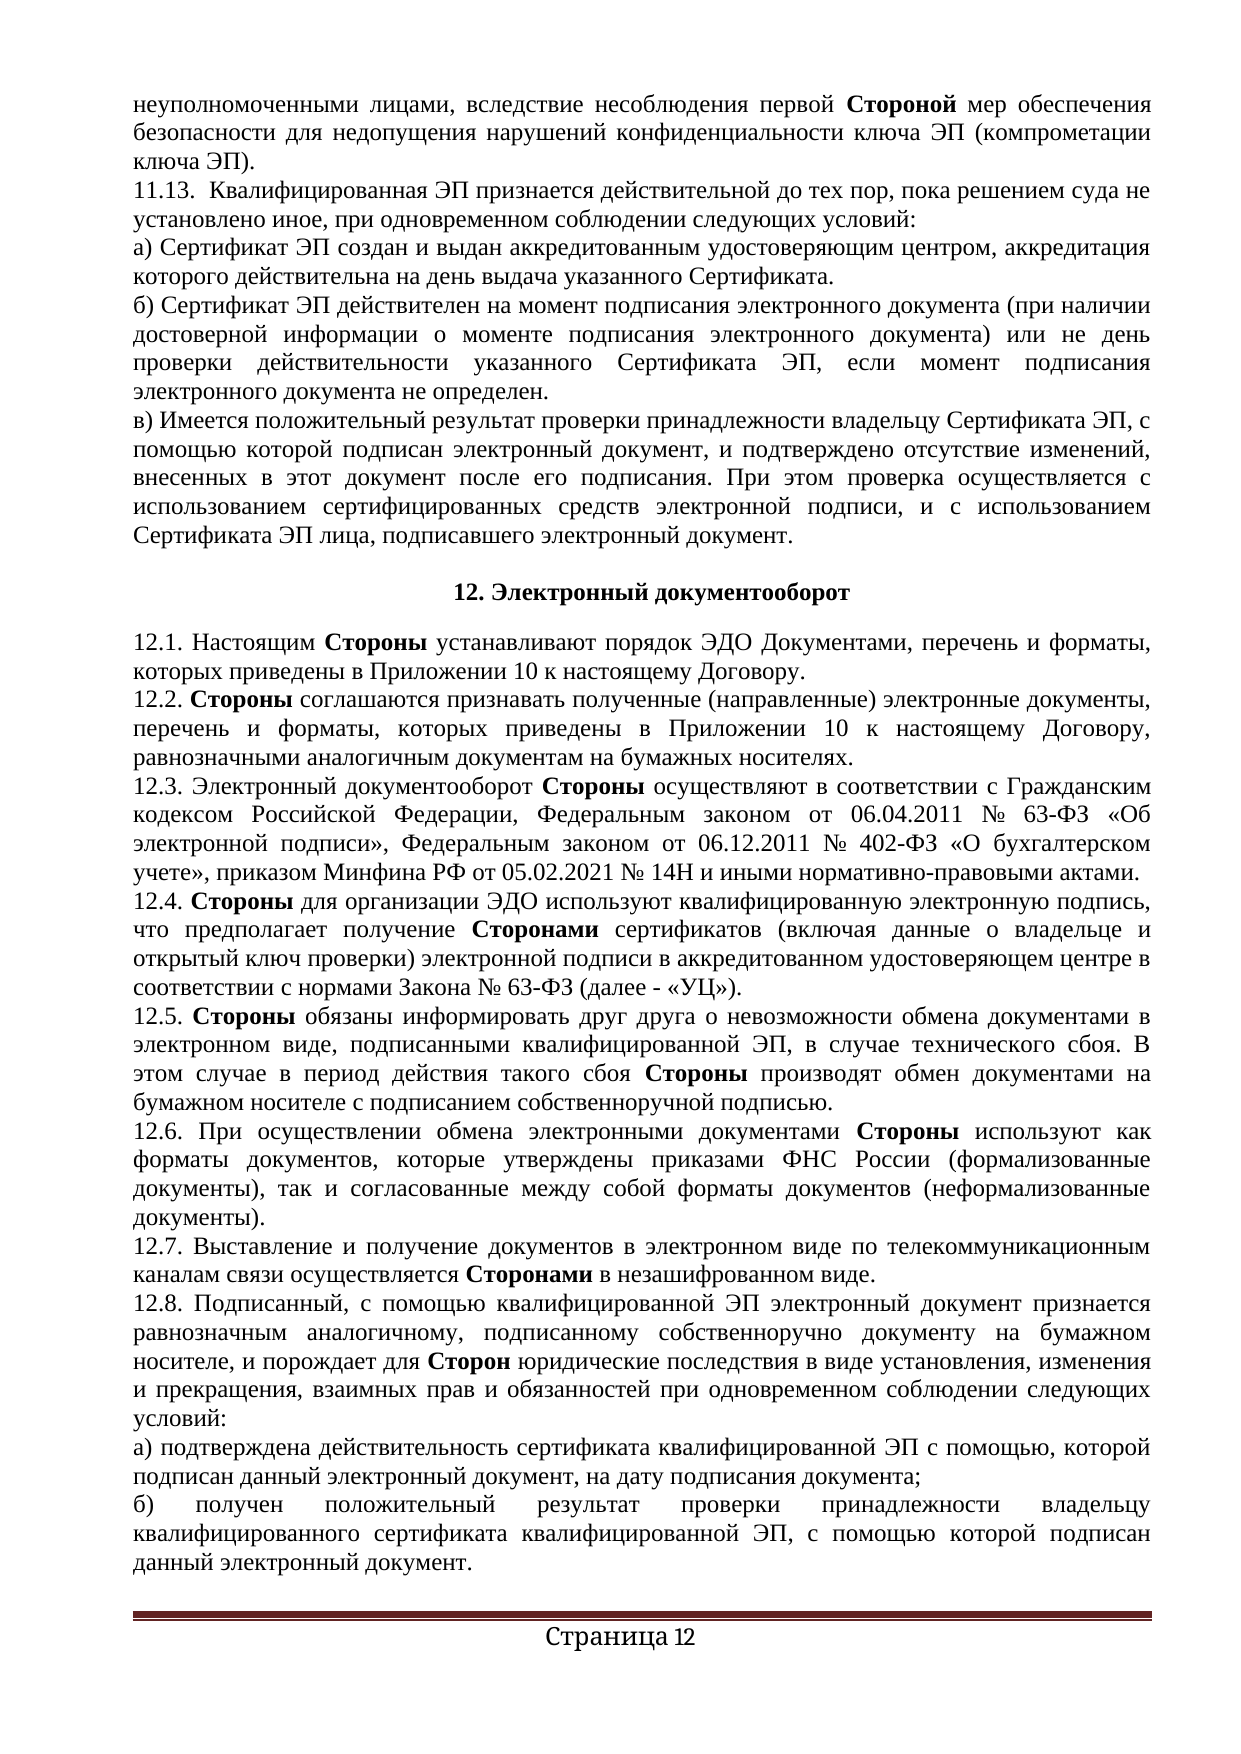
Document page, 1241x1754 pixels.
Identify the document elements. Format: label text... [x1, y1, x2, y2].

text 12.3. Электронный документооборот Стороны осуществляют в соответствии с Гражданским кодексом Российской Федерации, Федеральным законом от 06.04.2011 № 63-ФЗ «Об электронной подписи», Федеральным законом от 06.12.2011 № 402-ФЗ «О бухгалтерском учете», приказом Минфина РФ от 05.02.2021 № 14Н и иными нормативно-правовыми актами. [133, 771, 1152, 886]
text а) подтверждена действительность сертификата квалифицированной ЭП с помощью, которой подписан данный электронный документ, на дату подписания документа; [133, 1432, 1152, 1489]
text 12.1. Настоящим Стороны устанавливают порядок ЭДО Документами, перечень и форматы, которых приведены в Приложении 10 к настоящему Договору. [133, 627, 1152, 684]
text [133, 89, 1152, 175]
text а) Сертификат ЭП создан и выдан аккредитованным удостоверяющим центром, аккредитация которого действительна на день выдача указанного Сертификата. [133, 232, 1152, 290]
text 11.13. Квалифицированная ЭП признается действительной до тех пор, пока решением суда не установлено иное, при одновременном соблюдении следующих условий: [133, 175, 1152, 232]
text 12.6. При осуществлении обмена электронными документами Стороны используют как форматы документов, которые утверждены приказами ФНС России (формализованные документы), так и согласованные между собой форматы документов (неформализованные документы). [133, 1116, 1152, 1231]
text б) Сертификат ЭП действителен на момент подписания электронного документа (при наличии достоверной информации о моменте подписания электронного документа) или не день проверки действительности указанного Сертификата ЭП, если момент подписания электронного документа не определен. [133, 290, 1152, 405]
text 12.7. Выставление и получение документов в электронном виде по телекоммуникационным каналам связи осуществляется Сторонами в незашифрованном виде. [133, 1231, 1152, 1288]
text 12.5. Стороны обязаны информировать друг друга о невозможности обмена документами в электронном виде, подписанными квалифицированной ЭП, в случае технического сбоя. В этом случае в период действия такого сбоя Стороны производят обмен документами на бумажном носителе с подписанием собственноручной подписью. [133, 1001, 1152, 1116]
text б) получен положительный результат проверки принадлежности владельцу квалифицированного сертификата квалифицированной ЭП, с помощью которой подписан данный электронный документ. [133, 1489, 1152, 1576]
text 12.4. Стороны для организации ЭДО используют квалифицированную электронную подпись, что предполагает получение Сторонами сертификатов (включая данные о владельце и открытый ключ проверки) электронной подписи в аккредитованном удостоверяющем центре в соответствии с нормами Закона № 63-ФЗ (далее - «УЦ»). [133, 886, 1152, 1001]
text 12.8. Подписанный, с помощью квалифицированной ЭП электронный документ признается равнозначным аналогичному, подписанному собственноручно документу на бумажном носителе, и порождает для Сторон юридические последствия в виде установления, изменения и прекращения, взаимных прав и обязанностей при одновременном соблюдении следующих условий: [133, 1288, 1152, 1432]
text в) Имеется положительный результат проверки принадлежности владельцу Сертификата ЭП, с помощью которой подписан электронный документ, и подтверждено отсутствие изменений, внесенных в этот документ после его подписания. При этом проверка осуществляется с использованием сертифицированных средств электронной подписи, и с использованием Сертификата ЭП лица, подписавшего электронный документ. [133, 405, 1152, 549]
text 12. Электронный документооборот [133, 577, 1152, 606]
text 12.2. Стороны соглашаются признавать полученные (направленные) электронные документы, перечень и форматы, которых приведены в Приложении 10 к настоящему Договору, равнозначными аналогичным документам на бумажных носителях. [133, 684, 1152, 771]
